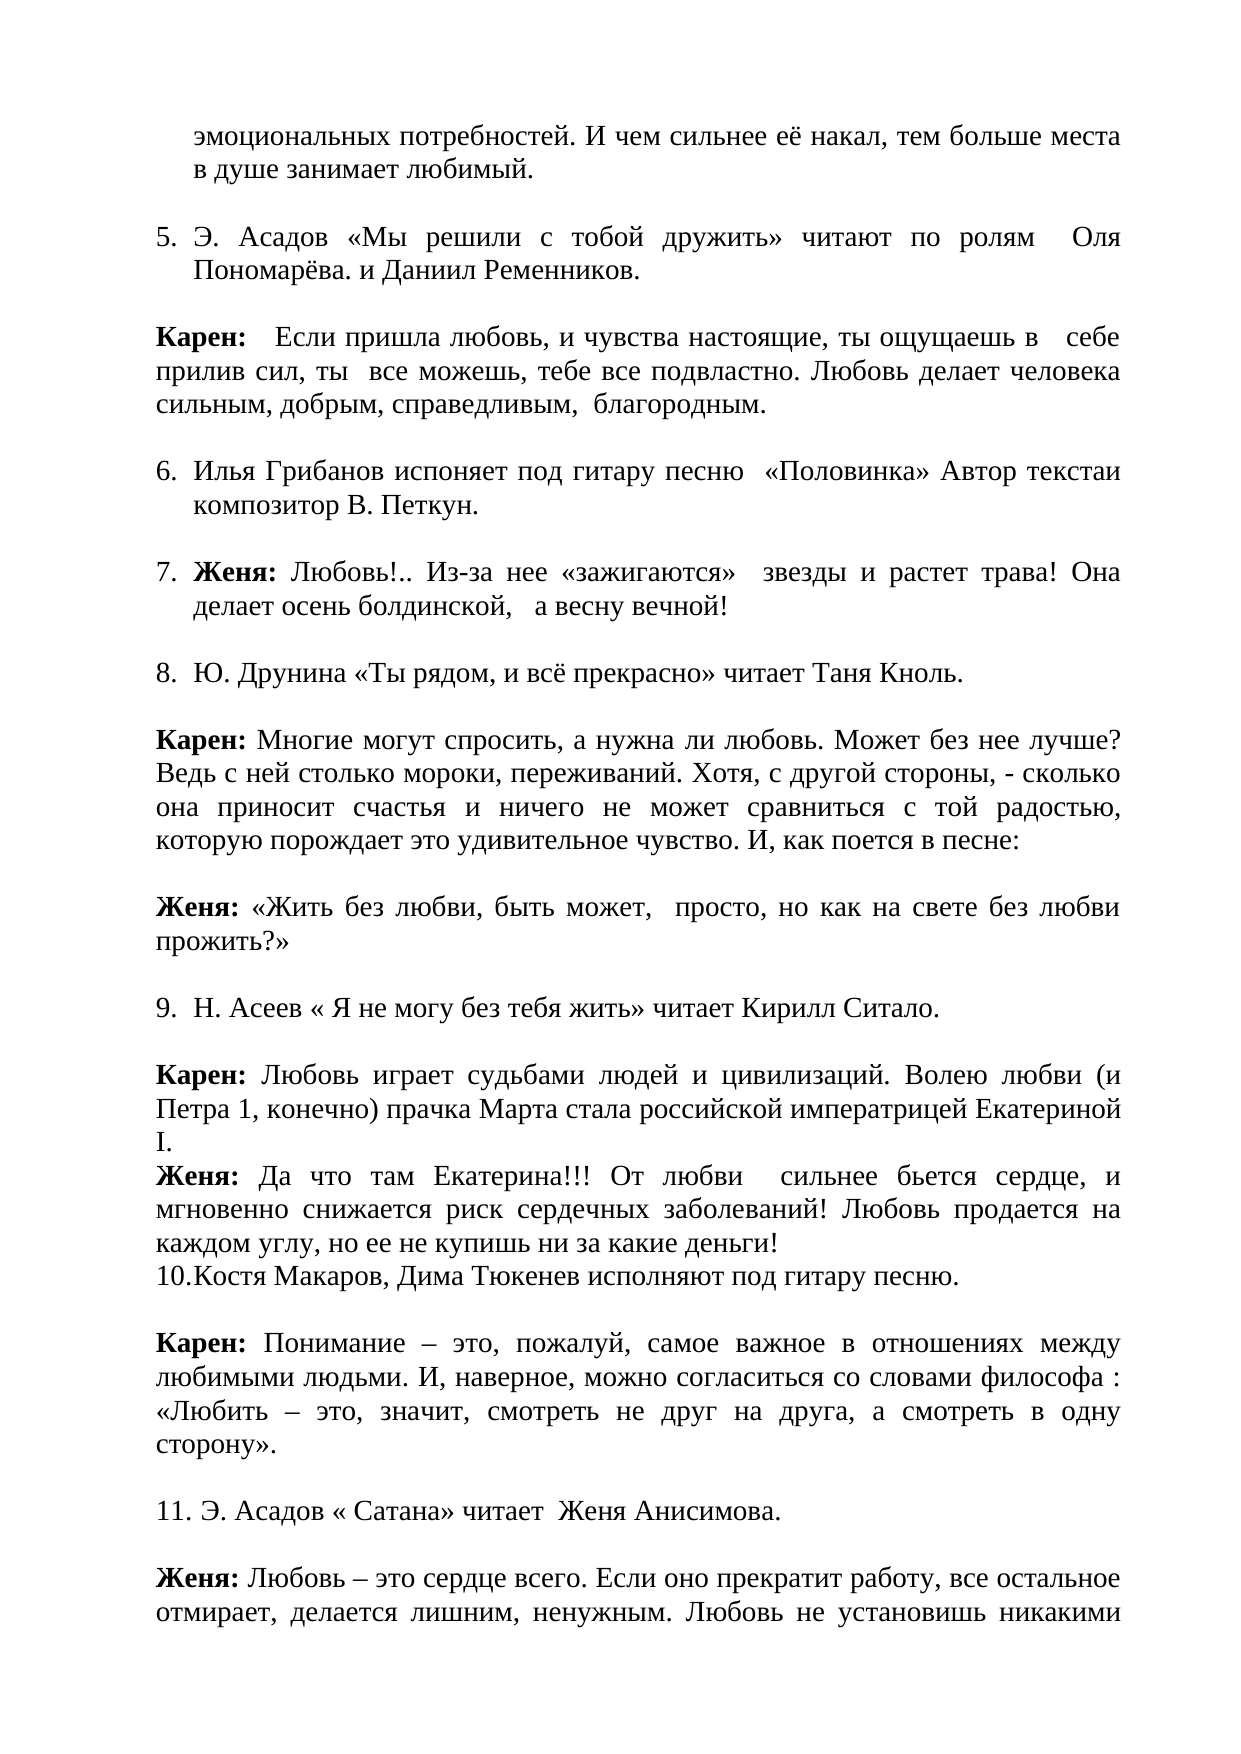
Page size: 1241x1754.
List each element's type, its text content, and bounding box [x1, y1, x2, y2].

list Н. Асеев « Я не могу без тебя жить» читает Кирилл Ситало. [156, 990, 1122, 1024]
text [156, 1560, 1122, 1627]
text Карен: Любовь играет судьбами людей и цивилизаций. Волею любви (и Петра 1, конечно) прачка Марта стала российской императрицей Екатериной I. [156, 1057, 1122, 1158]
list Костя Макаров, Дима Тюкенев исполняют под гитару песню. [156, 1258, 1122, 1292]
text Женя: «Жить без любви, быть может, просто, но как на свете без любви прожить?» [156, 889, 1122, 957]
text Карен: Если пришла любовь, и чувства настоящие, ты ощущаешь в себе прилив сил, ты все можешь, тебе все подвластно. Любовь делает человека сильным, добрым, справедливым, благородным. [156, 319, 1122, 420]
list Э. Асадов « Сатана» читает Женя Анисимова. [156, 1493, 1122, 1527]
list Э. Асадов «Мы решили с тобой дружить» читают по ролям Оля Пономарёва. и Даниил Ременников. [156, 219, 1122, 286]
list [193, 118, 1122, 185]
text Женя: Да что там Екатерина!!! От любви сильнее бьется сердце, и мгновенно снижается риск сердечных заболеваний! Любовь продается на каждом углу, но ее не купишь ни за какие деньги! [156, 1158, 1122, 1258]
text Карен: Понимание – это, пожалуй, самое важное в отношениях между любимыми людьми. И, наверное, можно согласиться со словами философа : «Любить – это, значит, смотреть не друг на друга, а смотреть в одну сторону». [156, 1326, 1122, 1460]
list Ю. Друнина «Ты рядом, и всё прекрасно» читает Таня Кноль. [156, 655, 1122, 688]
list Женя: Любовь!.. Из-за нее «зажигаются» звезды и растет трава! Она делает осень болдинской, а весну вечной! [156, 554, 1122, 621]
list Илья Грибанов испоняет под гитару песню «Половинка» Автор текстаи композитор В. Петкун. [156, 453, 1122, 521]
text Карен: Многие могут спросить, а нужна ли любовь. Может без нее лучше? Ведь с ней столько мороки, переживаний. Хотя, с другой стороны, - сколько она приносит счастья и ничего не может сравниться с той радостью, которую порождает это удивительное чувство. И, как поется в песне: [156, 722, 1122, 856]
